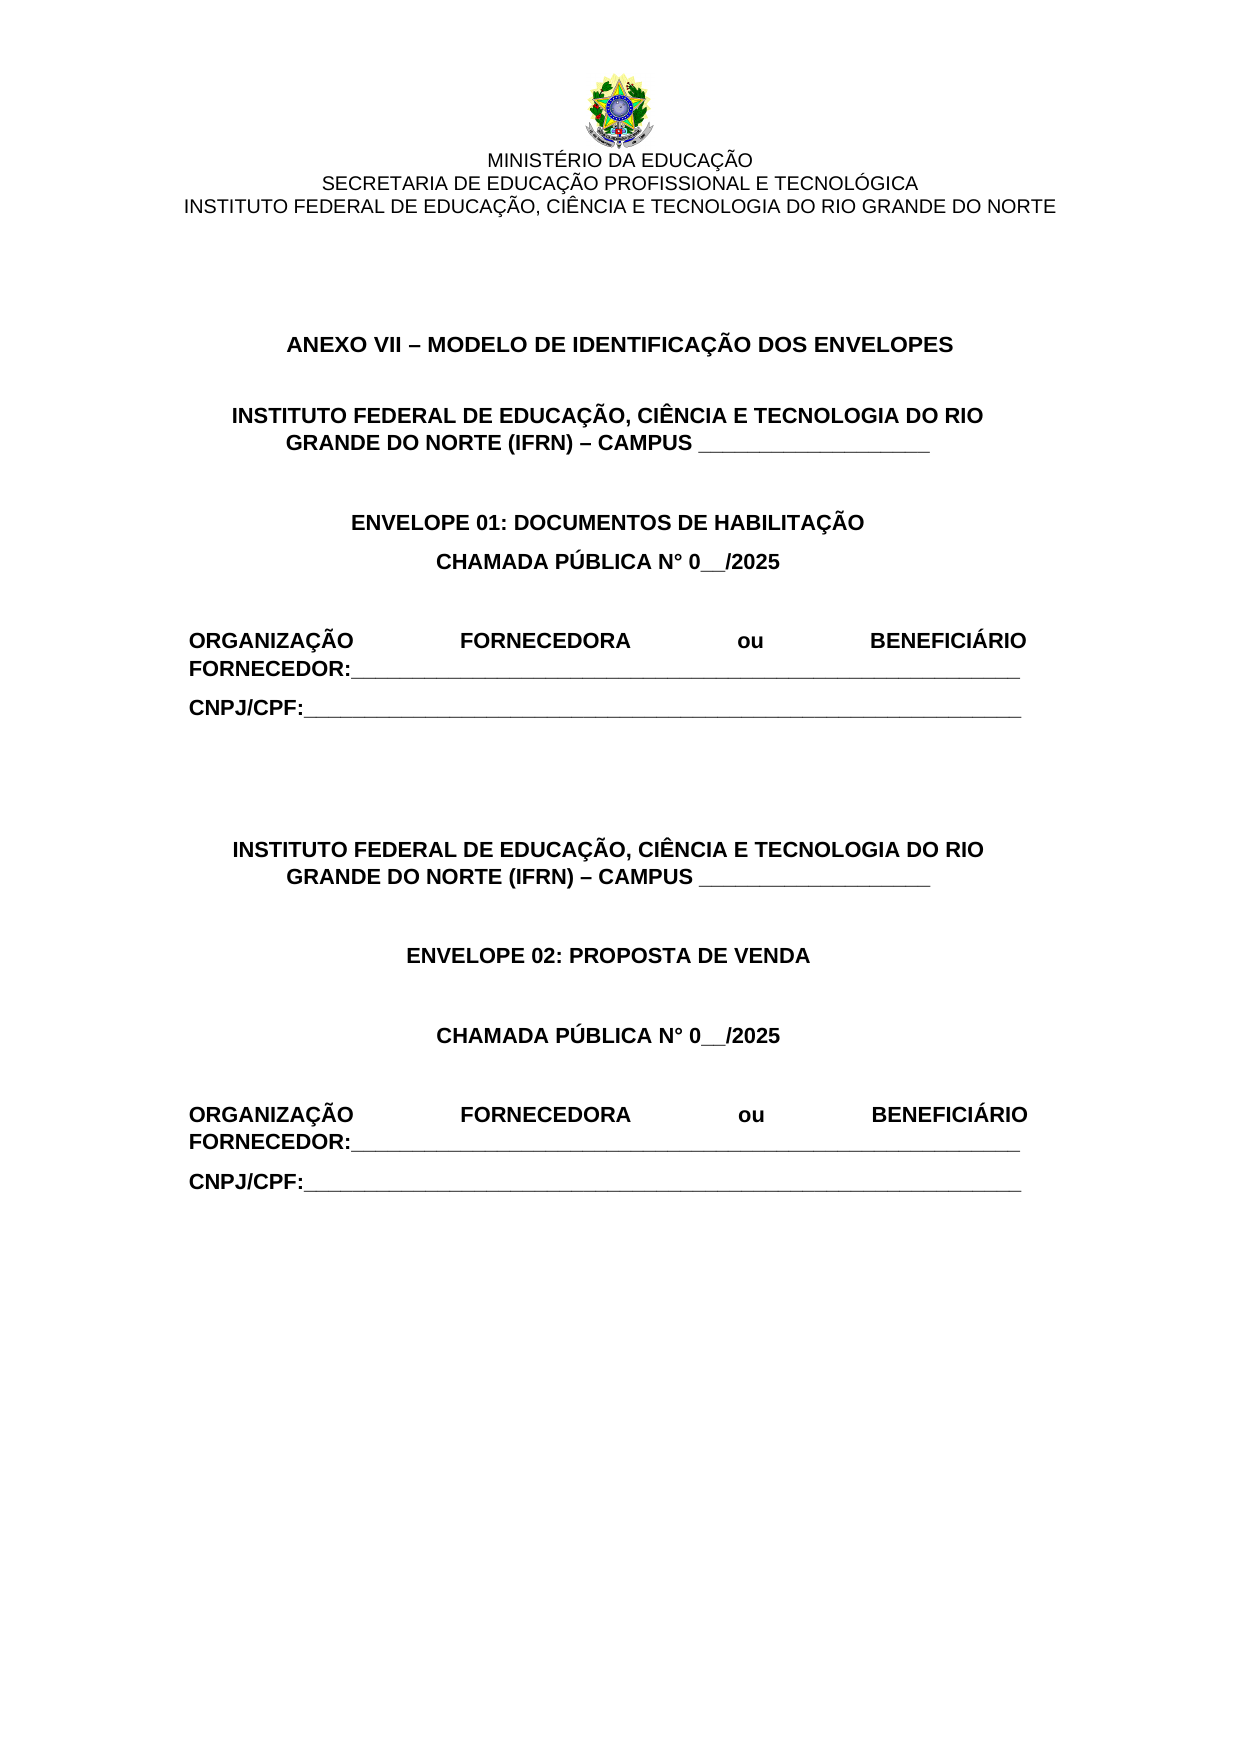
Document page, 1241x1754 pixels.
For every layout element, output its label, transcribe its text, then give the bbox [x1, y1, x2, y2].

table_header INSTITUTO FEDERAL DE EDUCAÇÃO, CIÊNCIA E TECNOLOGIA DO RIO GRANDE DO NORTE (IFRN) – CAMPUS ___________________ ENVELOPE 01: DOCUMENTOS DE HABILITAÇÃO CHAMADA PÚBLICA N° 0__/2025 ORGANIZAÇÃO FORNECEDORA ou BENEFICIÁRIO FORNECEDOR:_______________________________________________________ CNPJ/CPF:___________________________________________________________ [177, 390, 1038, 737]
text ANEXO VII – MODELO DE IDENTIFICAÇÃO DOS ENVELOPES [177, 332, 1063, 358]
table_header INSTITUTO FEDERAL DE EDUCAÇÃO, CIÊNCIA E TECNOLOGIA DO RIO GRANDE DO NORTE (IFRN) – CAMPUS ___________________ ENVELOPE 02: PROPOSTA DE VENDA CHAMADA PÚBLICA N° 0__/2025 ORGANIZAÇÃO FORNECEDORA ou BENEFICIÁRIO FORNECEDOR:_______________________________________________________ CNPJ/CPF:___________________________________________________________ [177, 824, 1039, 1209]
picture [585, 73, 655, 150]
